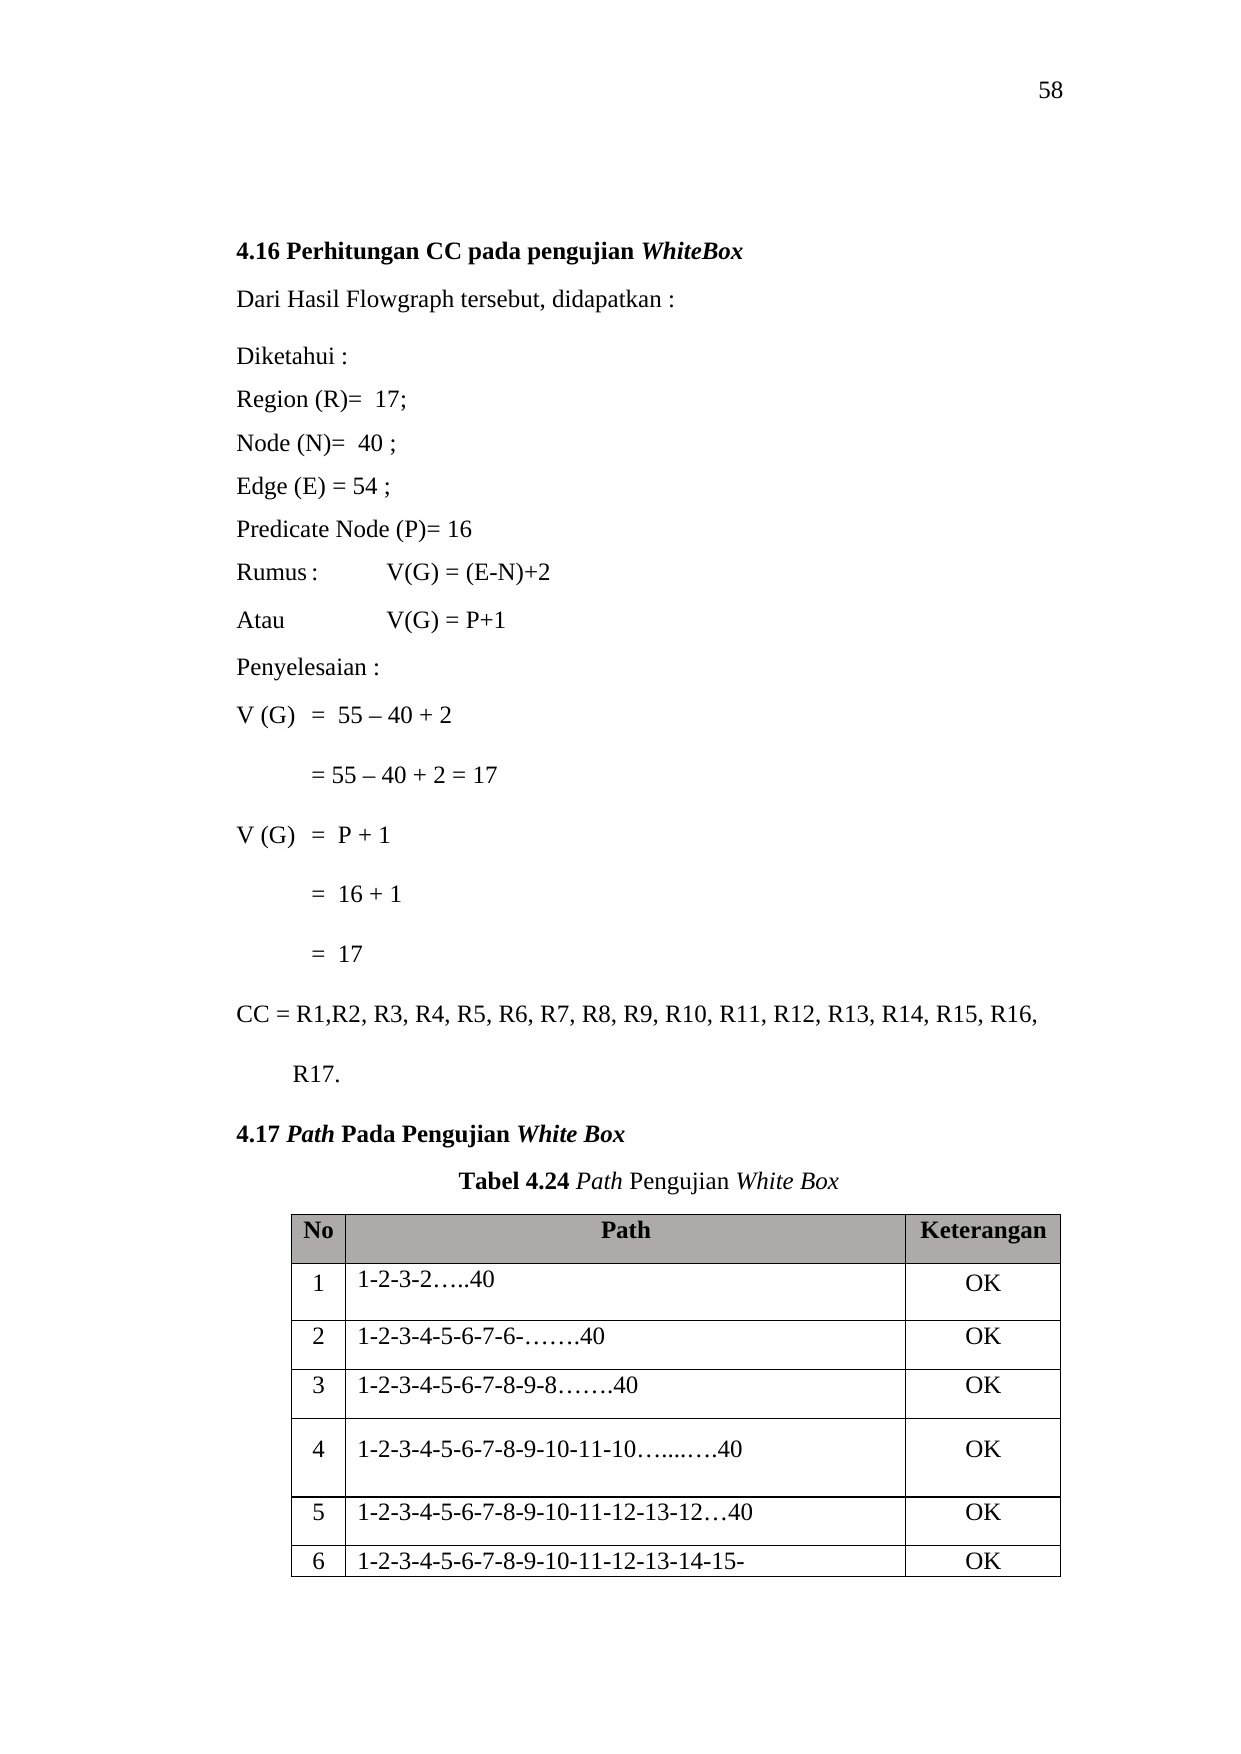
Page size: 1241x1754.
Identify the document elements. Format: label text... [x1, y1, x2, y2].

text = 16 + 1 [236, 879, 1063, 908]
text 4.16 Perhitungan CC pada pengujian WhiteBox [236, 236, 1063, 265]
text Atau V(G) = P+1 [236, 605, 1063, 633]
text V (G) = P + 1 [236, 820, 1063, 848]
table_cell 1-2-3-4-5-6-7-8-9-8…….40 [346, 1370, 905, 1417]
text Rumus : V(G) = (E-N)+2 [236, 557, 1063, 586]
table_cell OK [906, 1498, 1060, 1545]
table_cell 2 [292, 1321, 345, 1369]
text Predicate Node (P)= 16 [236, 514, 1063, 543]
text = 55 – 40 + 2 = 17 [236, 760, 1063, 789]
table_cell 4 [292, 1419, 345, 1496]
table_header Keterangan [906, 1215, 1060, 1263]
table_cell 3 [292, 1370, 345, 1417]
table_cell 1 [292, 1264, 345, 1320]
text V (G) = 55 – 40 + 2 [236, 700, 1063, 729]
table_cell 1-2-3-2…..40 [346, 1264, 905, 1320]
text R17. [236, 1059, 1063, 1088]
text Node (N)= 40 ; [236, 428, 1063, 456]
text Penyelesaian : [236, 652, 1063, 681]
table_header Path [346, 1215, 905, 1263]
table_cell OK [906, 1370, 1060, 1417]
text Region (R)= 17; [236, 384, 1063, 413]
table_cell OK [906, 1419, 1060, 1496]
text = 17 [236, 939, 1063, 968]
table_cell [346, 1546, 905, 1576]
table_header No [292, 1215, 345, 1263]
text Edge (E) = 54 ; [236, 471, 1063, 499]
table_cell OK [906, 1321, 1060, 1369]
table_cell OK [906, 1546, 1060, 1576]
table_cell 5 [292, 1498, 345, 1545]
table_cell 6 [292, 1546, 345, 1576]
table_cell 1-2-3-4-5-6-7-6-…….40 [346, 1321, 905, 1369]
table_cell 1-2-3-4-5-6-7-8-9-10-11-12-13-12…40 [346, 1498, 905, 1545]
text CC = R1,R2, R3, R4, R5, R6, R7, R8, R9, R10, R11, R12, R13, R14, R15, R16, [236, 999, 1063, 1028]
table_cell 1-2-3-4-5-6-7-8-9-10-11-10…....….40 [346, 1419, 905, 1496]
text 4.17 Path Pada Pengujian White Box [236, 1119, 1063, 1147]
text Diketahui : [236, 341, 1063, 370]
text Tabel 4.24 Path Pengujian White Box [236, 1166, 1063, 1195]
text Dari Hasil Flowgraph tersebut, didapatkan : [236, 284, 1063, 313]
table_cell OK [906, 1264, 1060, 1320]
